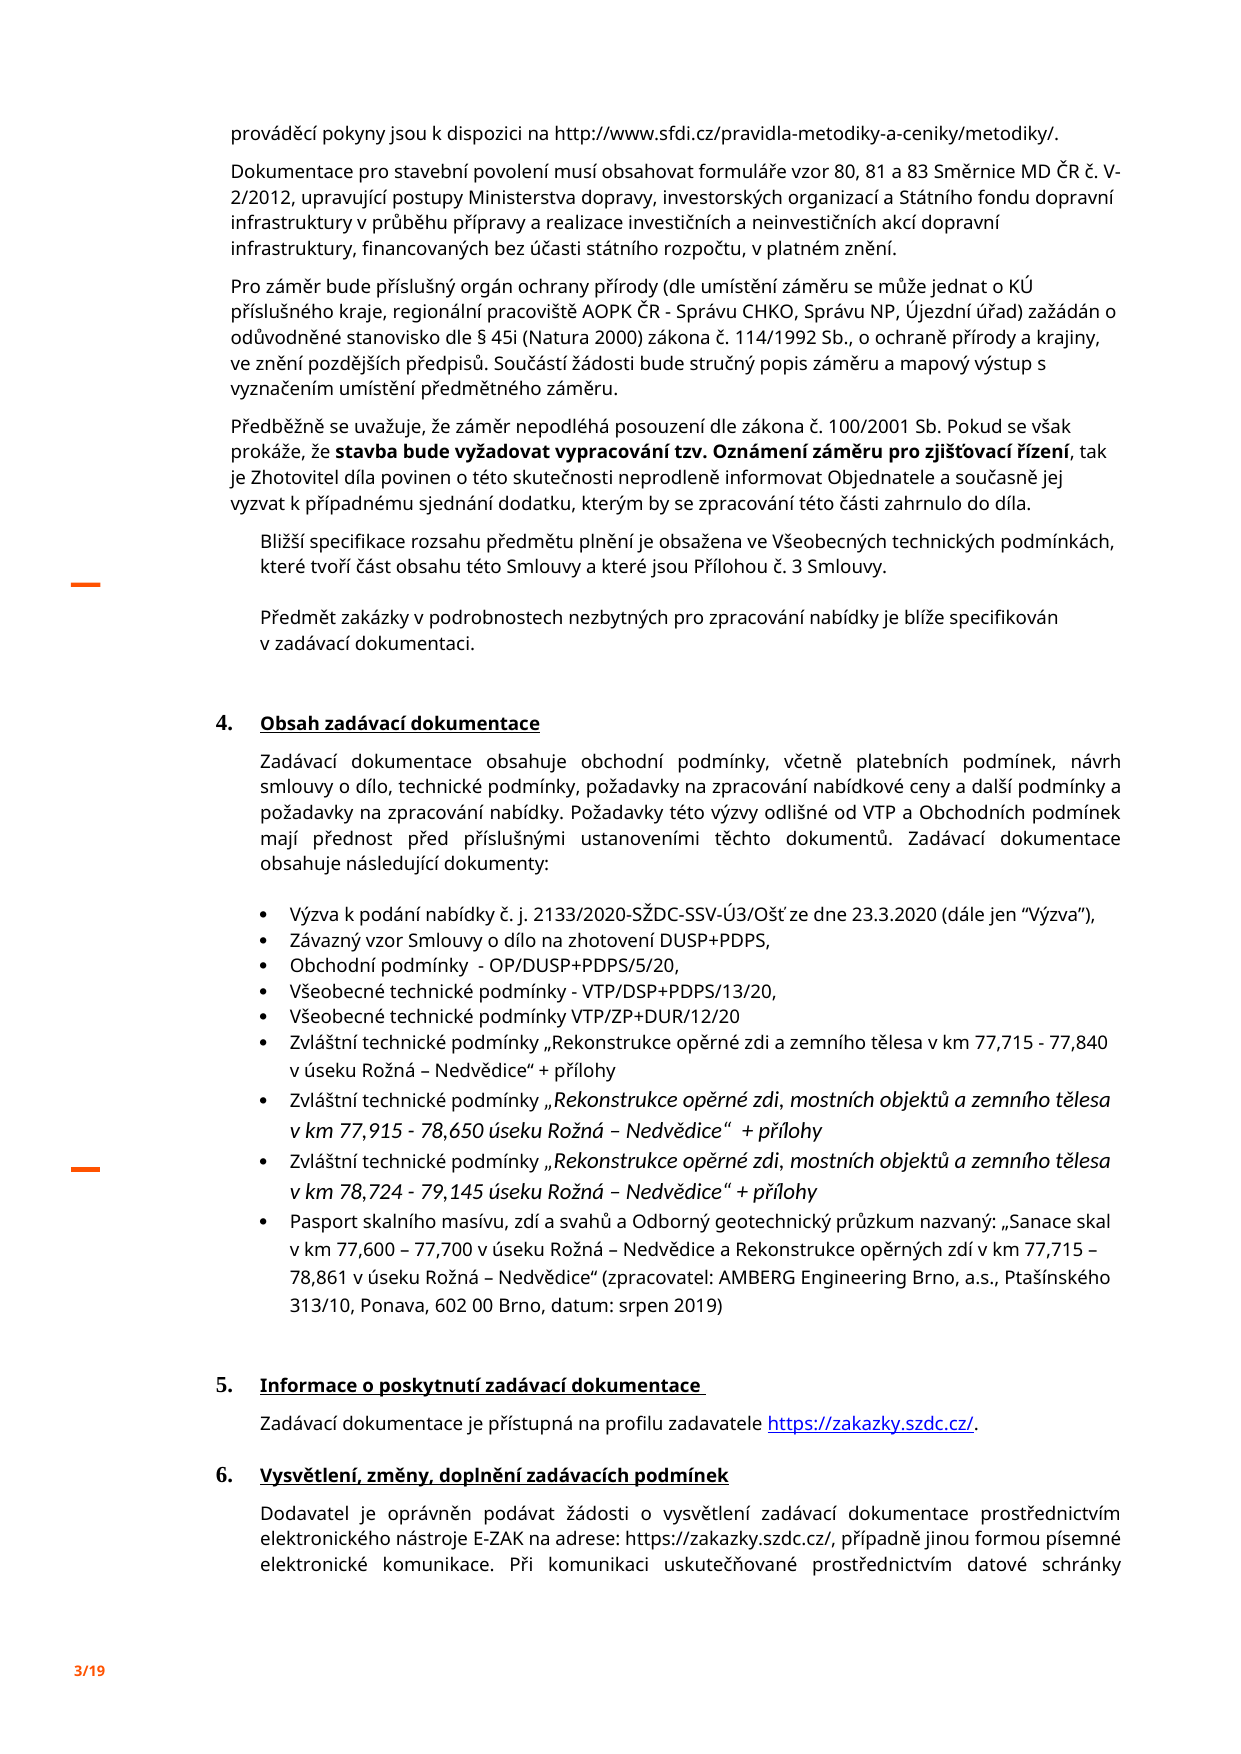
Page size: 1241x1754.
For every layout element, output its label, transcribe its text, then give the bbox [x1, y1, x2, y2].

list Vysvětlení, změny, doplnění zadávacích podmínek [216, 1461, 1122, 1488]
list Zvláštní technické podmínky „Rekonstrukce opěrné zdi, mostních objektů a zemního tělesa v km 78,724 - 79,145 úseku Rožná – Nedvědice“ + přílohy [260, 1147, 1122, 1205]
text Zadávací dokumentace je přístupná na profilu zadavatele https://zakazky.szdc.cz/. [260, 1410, 1122, 1435]
list Všeobecné technické podmínky VTP/ZP+DUR/12/20 [260, 1003, 1122, 1029]
list Všeobecné technické podmínky - VTP/DSP+PDPS/13/20, [260, 978, 1122, 1003]
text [230, 121, 1122, 146]
text Pro záměr bude příslušný orgán ochrany přírody (dle umístění záměru se může jednat o KÚ příslušného kraje, regionální pracoviště AOPK ČR - Správu CHKO, Správu NP, Újezdní úřad) zažádán o odůvodněné stanovisko dle § 45i (Natura 2000) zákona č. 114/1992 Sb., o ochraně přírody a krajiny, ve znění pozdějších předpisů. Součástí žádosti bude stručný popis záměru a mapový výstup s vyznačením umístění předmětného záměru. [230, 273, 1122, 401]
list Výzva k podání nabídky č. j. 2133/2020-SŽDC-SSV-Ú3/Ošť ze dne 23.3.2020 (dále jen “Výzva”), [260, 901, 1122, 927]
list Pasport skalního masívu, zdí a svahů a Odborný geotechnický průzkum nazvaný: „Sanace skal v km 77,600 – 77,700 v úseku Rožná – Nedvědice a Rekonstrukce opěrných zdí v km 77,715 – 78,861 v úseku Rožná – Nedvědice“ (zpracovatel: AMBERG Engineering Brno, a.s., Ptašínského 313/10, Ponava, 602 00 Brno, datum: srpen 2019) [260, 1208, 1122, 1318]
text Předběžně se uvažuje, že záměr nepodléhá posouzení dle zákona č. 100/2001 Sb. Pokud se však prokáže, že stavba bude vyžadovat vypracování tzv. Oznámení záměru pro zjišťovací řízení, tak je Zhotovitel díla povinen o této skutečnosti neprodleně informovat Objednatele a současně jej vyzvat k případnému sjednání dodatku, kterým by se zpracování této části zahrnulo do díla. [230, 413, 1122, 515]
list Zvláštní technické podmínky „Rekonstrukce opěrné zdi a zemního tělesa v km 77,715 - 77,840 v úseku Rožná – Nedvědice“ + přílohy [260, 1029, 1122, 1083]
list Obsah zadávací dokumentace [216, 709, 1122, 736]
list Zvláštní technické podmínky „Rekonstrukce opěrné zdi, mostních objektů a zemního tělesa v km 77,915 - 78,650 úseku Rožná – Nedvědice“ + přílohy [260, 1085, 1122, 1144]
list Informace o poskytnutí zadávací dokumentace [216, 1371, 1122, 1397]
text Zadávací dokumentace obsahuje obchodní podmínky, včetně platebních podmínek, návrh smlouvy o dílo, technické podmínky, požadavky na zpracování nabídkové ceny a další podmínky a požadavky na zpracování nabídky. Požadavky této výzvy odlišné od VTP a Obchodních podmínek mají přednost před příslušnými ustanoveními těchto dokumentů. Zadávací dokumentace obsahuje následující dokumenty: [260, 748, 1122, 876]
list Závazný vzor Smlouvy o dílo na zhotovení DUSP+PDPS, [260, 927, 1122, 952]
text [260, 1500, 1122, 1577]
list Obchodní podmínky - OP/DUSP+PDPS/5/20, [260, 952, 1122, 978]
text Bližší specifikace rozsahu předmětu plnění je obsažena ve Všeobecných technických podmínkách, které tvoří část obsahu této Smlouvy a které jsou Přílohou č. 3 Smlouvy. [260, 528, 1122, 579]
text Předmět zakázky v podrobnostech nezbytných pro zpracování nabídky je blíže specifikován v zadávací dokumentaci. [260, 604, 1122, 656]
text Dokumentace pro stavební povolení musí obsahovat formuláře vzor 80, 81 a 83 Směrnice MD ČR č. V-2/2012, upravující postupy Ministerstva dopravy, investorských organizací a Státního fondu dopravní infrastruktury v průběhu přípravy a realizace investičních a neinvestičních akcí dopravní infrastruktury, financovaných bez účasti státního rozpočtu, v platném znění. [230, 159, 1122, 261]
